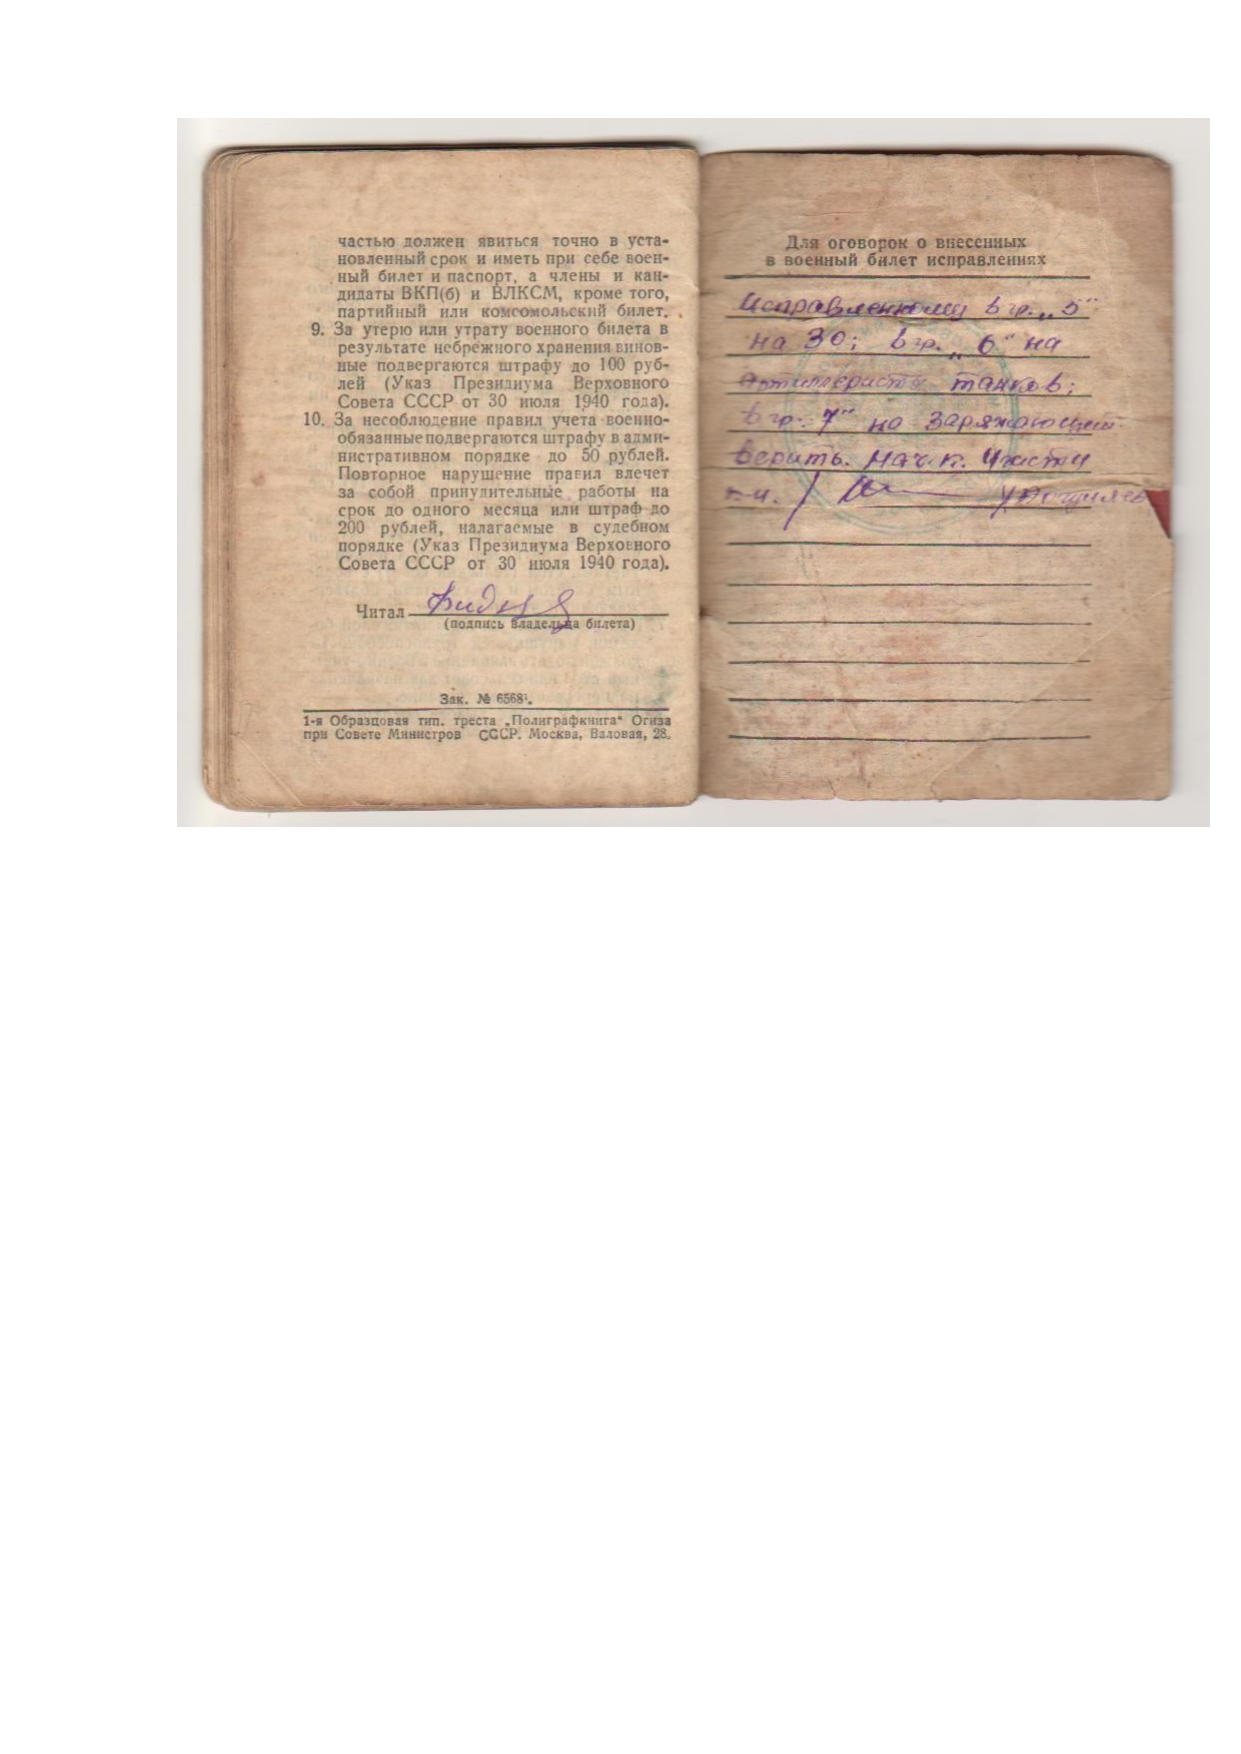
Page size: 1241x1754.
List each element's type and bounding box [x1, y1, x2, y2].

picture [177, 118, 1210, 827]
